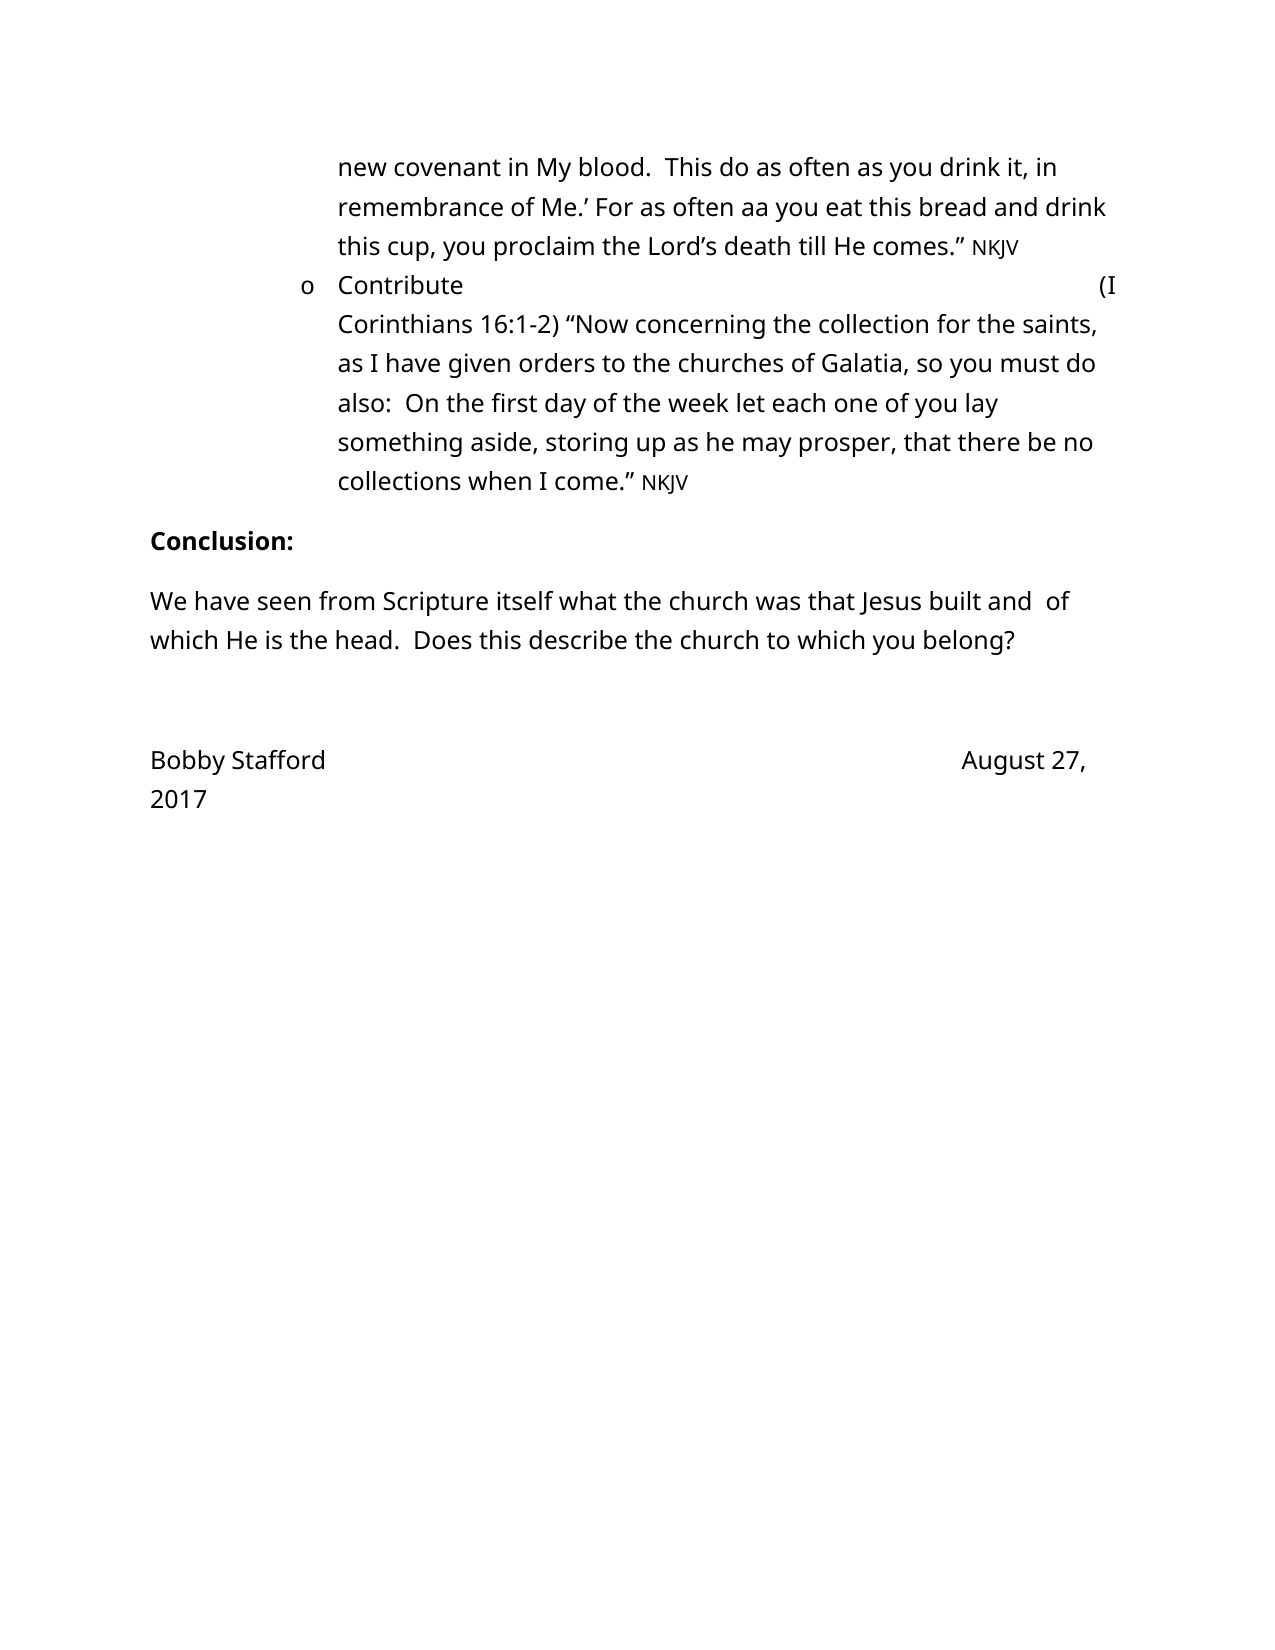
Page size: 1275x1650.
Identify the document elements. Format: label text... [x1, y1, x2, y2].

text Conclusion: [150, 523, 1125, 558]
text Bobby Stafford August 27, 2017 [150, 743, 1125, 816]
text We have seen from Scripture itself what the church was that Jesus built and of which He is the head. Does this describe the church to which you belong? [150, 583, 1125, 657]
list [300, 150, 1125, 262]
list Contribute (I Corinthians 16:1-2) “Now concerning the collection for the saints, as I have given orders to the churches of Galatia, so you must do also: On the first day of the week let each one of you lay something aside, storing up as he may prosper, that there be no collections when I come.” NKJV [300, 267, 1125, 498]
